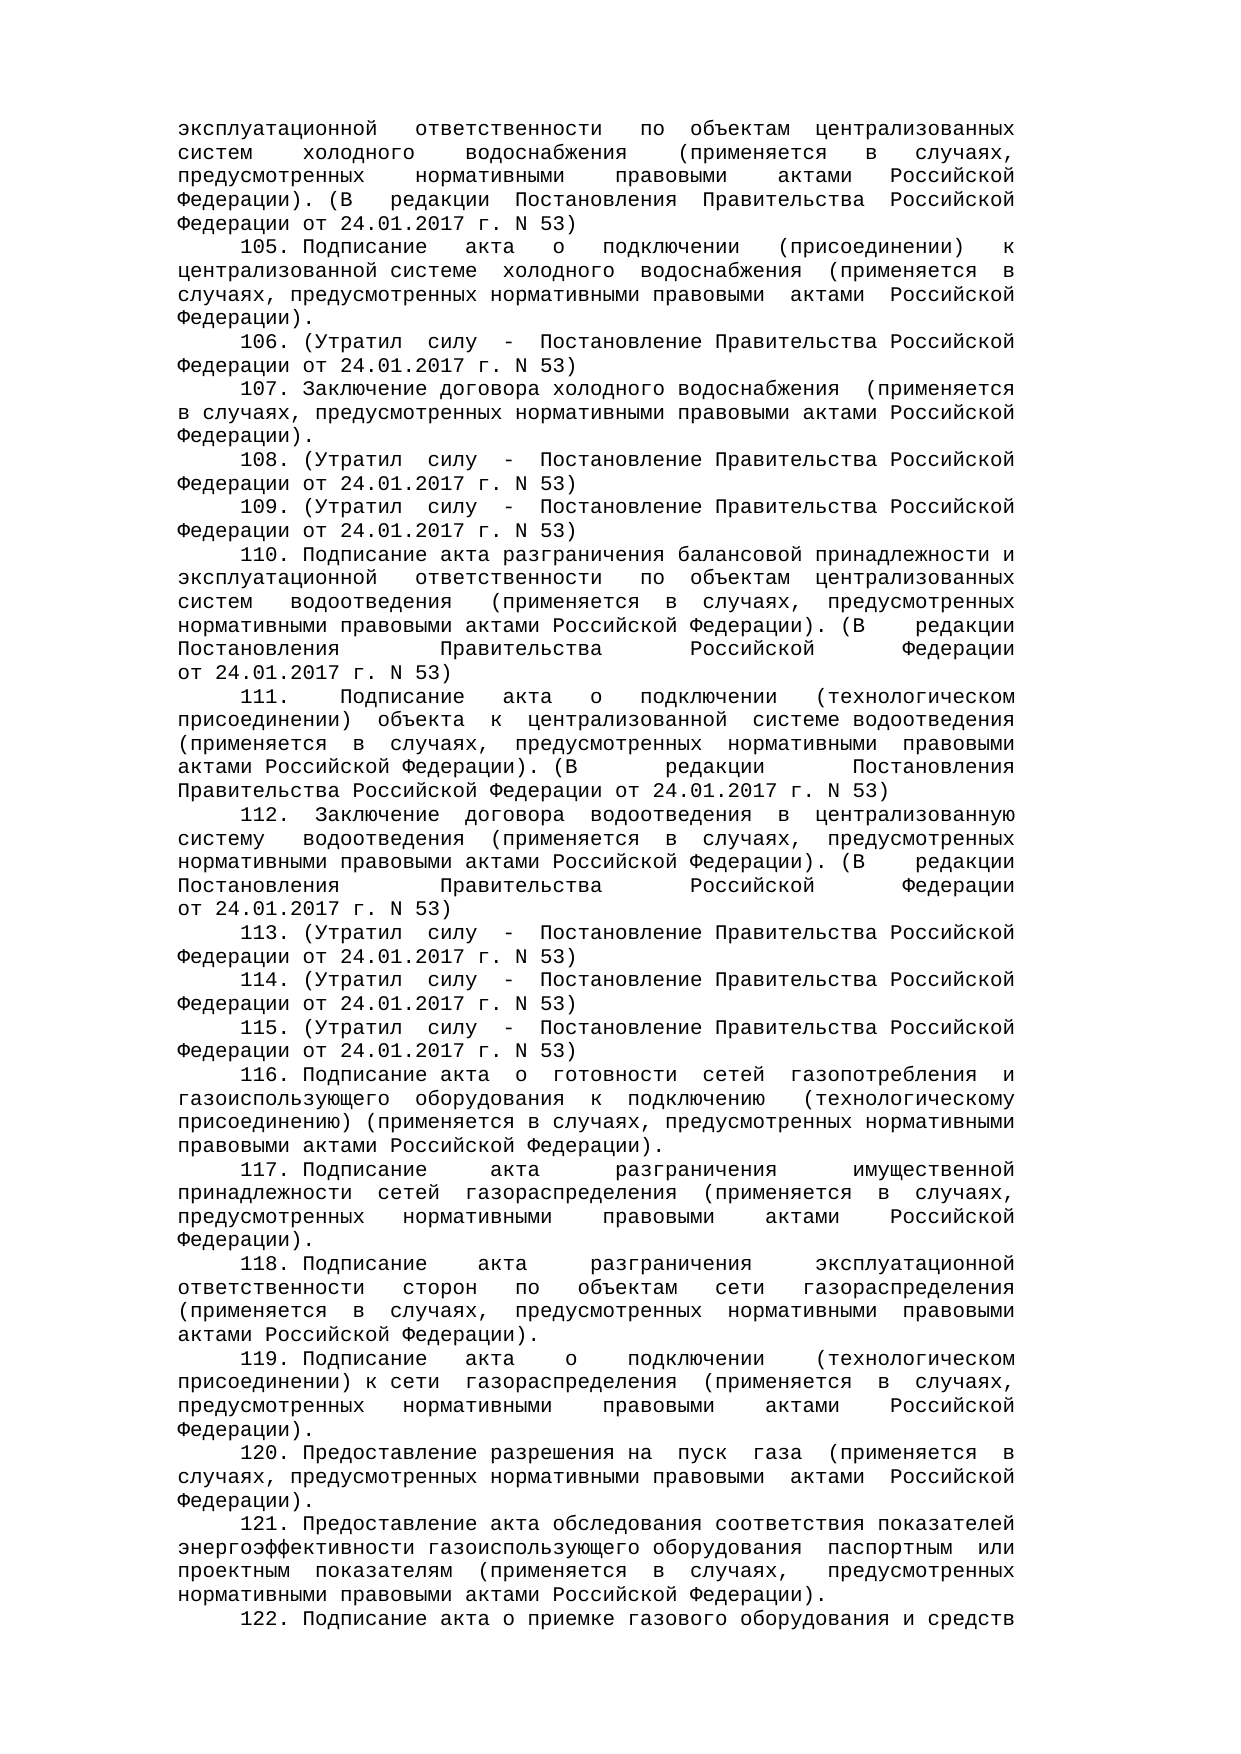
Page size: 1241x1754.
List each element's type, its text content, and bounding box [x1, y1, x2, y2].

text 109. (Утратил силу - Постановление Правительства Российской [177, 496, 1152, 520]
text 117. Подписание акта разграничения имущественной [177, 1158, 1152, 1182]
text энергоэффективности газоиспользующего оборудования паспортным или [177, 1537, 1152, 1561]
text Федерации от 24.01.2017 г. N 53) [177, 993, 1152, 1017]
text эксплуатационной ответственности по объектам централизованных [177, 118, 1152, 142]
text Федерации от 24.01.2017 г. N 53) [177, 520, 1152, 544]
text случаях, предусмотренных нормативными правовыми актами Российской [177, 284, 1152, 307]
text предусмотренных нормативными правовыми актами Российской [177, 1206, 1152, 1229]
text 120. Предоставление разрешения на пуск газа (применяется в [177, 1442, 1152, 1466]
text Федерации). [177, 1419, 1152, 1442]
text 121. Предоставление акта обследования соответствия показателей [177, 1513, 1152, 1537]
text Постановления Правительства Российской Федерации [177, 875, 1152, 898]
text 112. Заключение договора водоотведения в централизованную [177, 804, 1152, 827]
text 118. Подписание акта разграничения эксплуатационной [177, 1253, 1152, 1277]
text Федерации). [177, 1489, 1152, 1513]
text присоединении) к сети газораспределения (применяется в случаях, [177, 1371, 1152, 1395]
text нормативными правовыми актами Российской Федерации). [177, 1584, 1152, 1608]
text 116. Подписание акта о готовности сетей газопотребления и [177, 1064, 1152, 1088]
text 119. Подписание акта о подключении (технологическом [177, 1348, 1152, 1371]
text нормативными правовыми актами Российской Федерации). (В редакции [177, 615, 1152, 638]
text Постановления Правительства Российской Федерации [177, 638, 1152, 662]
text в случаях, предусмотренных нормативными правовыми актами Российской [177, 402, 1152, 426]
text ответственности сторон по объектам сети газораспределения [177, 1277, 1152, 1300]
text (применяется в случаях, предусмотренных нормативными правовыми [177, 733, 1152, 757]
text 113. (Утратил силу - Постановление Правительства Российской [177, 922, 1152, 946]
text Федерации от 24.01.2017 г. N 53) [177, 354, 1152, 378]
text от 24.01.2017 г. N 53) [177, 662, 1152, 686]
text 114. (Утратил силу - Постановление Правительства Российской [177, 969, 1152, 993]
text Федерации от 24.01.2017 г. N 53) [177, 1040, 1152, 1064]
text Федерации). [177, 307, 1152, 331]
text 115. (Утратил силу - Постановление Правительства Российской [177, 1017, 1152, 1040]
text эксплуатационной ответственности по объектам централизованных [177, 567, 1152, 591]
text 108. (Утратил силу - Постановление Правительства Российской [177, 449, 1152, 473]
text Правительства Российской Федерации от 24.01.2017 г. N 53) [177, 780, 1152, 804]
text Федерации). [177, 1229, 1152, 1253]
text Федерации). (В редакции Постановления Правительства Российской [177, 189, 1152, 213]
text систему водоотведения (применяется в случаях, предусмотренных [177, 827, 1152, 851]
text (применяется в случаях, предусмотренных нормативными правовыми [177, 1300, 1152, 1324]
text систем водоотведения (применяется в случаях, предусмотренных [177, 591, 1152, 615]
text Федерации от 24.01.2017 г. N 53) [177, 473, 1152, 496]
text 122. Подписание акта о приемке газового оборудования и средств [177, 1608, 1152, 1631]
text предусмотренных нормативными правовыми актами Российской [177, 1395, 1152, 1419]
text предусмотренных нормативными правовыми актами Российской [177, 165, 1152, 189]
text 111. Подписание акта о подключении (технологическом [177, 686, 1152, 709]
text присоединении) объекта к централизованной системе водоотведения [177, 709, 1152, 733]
text принадлежности сетей газораспределения (применяется в случаях, [177, 1182, 1152, 1206]
text систем холодного водоснабжения (применяется в случаях, [177, 142, 1152, 165]
text централизованной системе холодного водоснабжения (применяется в [177, 260, 1152, 284]
text случаях, предусмотренных нормативными правовыми актами Российской [177, 1466, 1152, 1489]
text правовыми актами Российской Федерации). [177, 1135, 1152, 1158]
text 106. (Утратил силу - Постановление Правительства Российской [177, 331, 1152, 354]
text проектным показателям (применяется в случаях, предусмотренных [177, 1561, 1152, 1584]
text присоединению) (применяется в случаях, предусмотренных нормативными [177, 1111, 1152, 1135]
text нормативными правовыми актами Российской Федерации). (В редакции [177, 851, 1152, 875]
text 110. Подписание акта разграничения балансовой принадлежности и [177, 544, 1152, 567]
text газоиспользующего оборудования к подключению (технологическому [177, 1088, 1152, 1111]
text 107. Заключение договора холодного водоснабжения (применяется [177, 378, 1152, 402]
text актами Российской Федерации). (В редакции Постановления [177, 757, 1152, 780]
text Федерации от 24.01.2017 г. N 53) [177, 213, 1152, 236]
text 105. Подписание акта о подключении (присоединении) к [177, 236, 1152, 260]
text актами Российской Федерации). [177, 1324, 1152, 1348]
text Федерации от 24.01.2017 г. N 53) [177, 946, 1152, 969]
text от 24.01.2017 г. N 53) [177, 898, 1152, 922]
text Федерации). [177, 426, 1152, 449]
